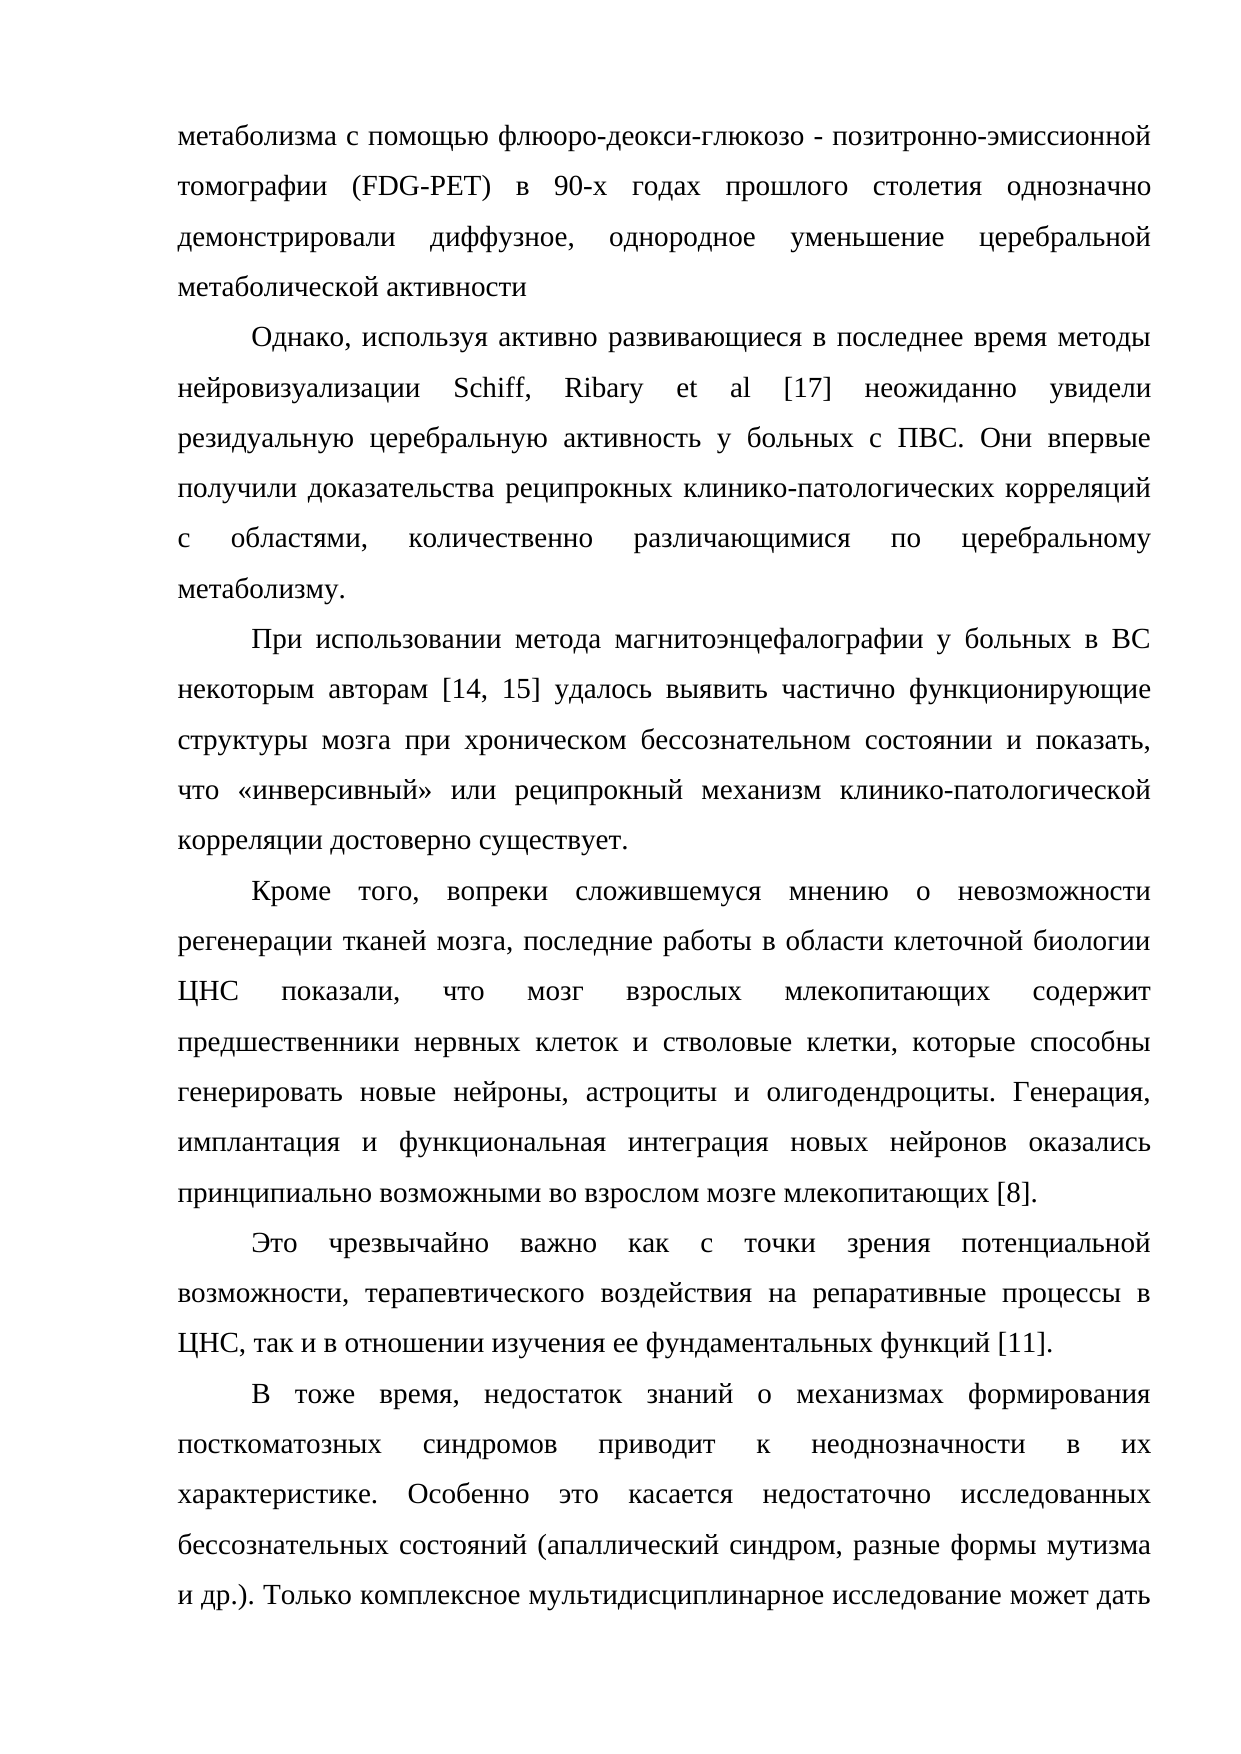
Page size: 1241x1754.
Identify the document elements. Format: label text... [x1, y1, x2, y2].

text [177, 118, 1152, 303]
text Однако, используя активно развивающиеся в последнее время методы нейровизуализации Schiff, Ribary et al [17] неожиданно увидели резидуальную церебральную активность у больных с ПВС. Они впервые получили доказательства реципрокных клинико-патологических корреляций с областями, количественно различающимися по церебральному метаболизму. [177, 319, 1152, 604]
text Кроме того, вопреки сложившемуся мнению о невозможности регенерации тканей мозга, последние работы в области клеточной биологии ЦНС показали, что мозг взрослых млекопитающих содержит предшественники нервных клеток и стволовые клетки, которые способны генерировать новые нейроны, астроциты и олигодендроциты. Генерация, имплантация и функциональная интеграция новых нейронов оказались принципиально возможными во взрослом мозге млекопитающих [8]. [177, 873, 1152, 1208]
text Это чрезвычайно важно как с точки зрения потенциальной возможности, терапевтического воздействия на репаративные процессы в ЦНС, так и в отношении изучения ее фундаментальных функций [11]. [177, 1225, 1152, 1359]
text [177, 1376, 1152, 1611]
text При использовании метода магнитоэнцефалографии у больных в ВС некоторым авторам [14, 15] удалось выявить частично функционирующие структуры мозга при хроническом бессознательном состоянии и показать, что «инверсивный» или реципрокный механизм клинико-патологической корреляции достоверно существует. [177, 621, 1152, 856]
